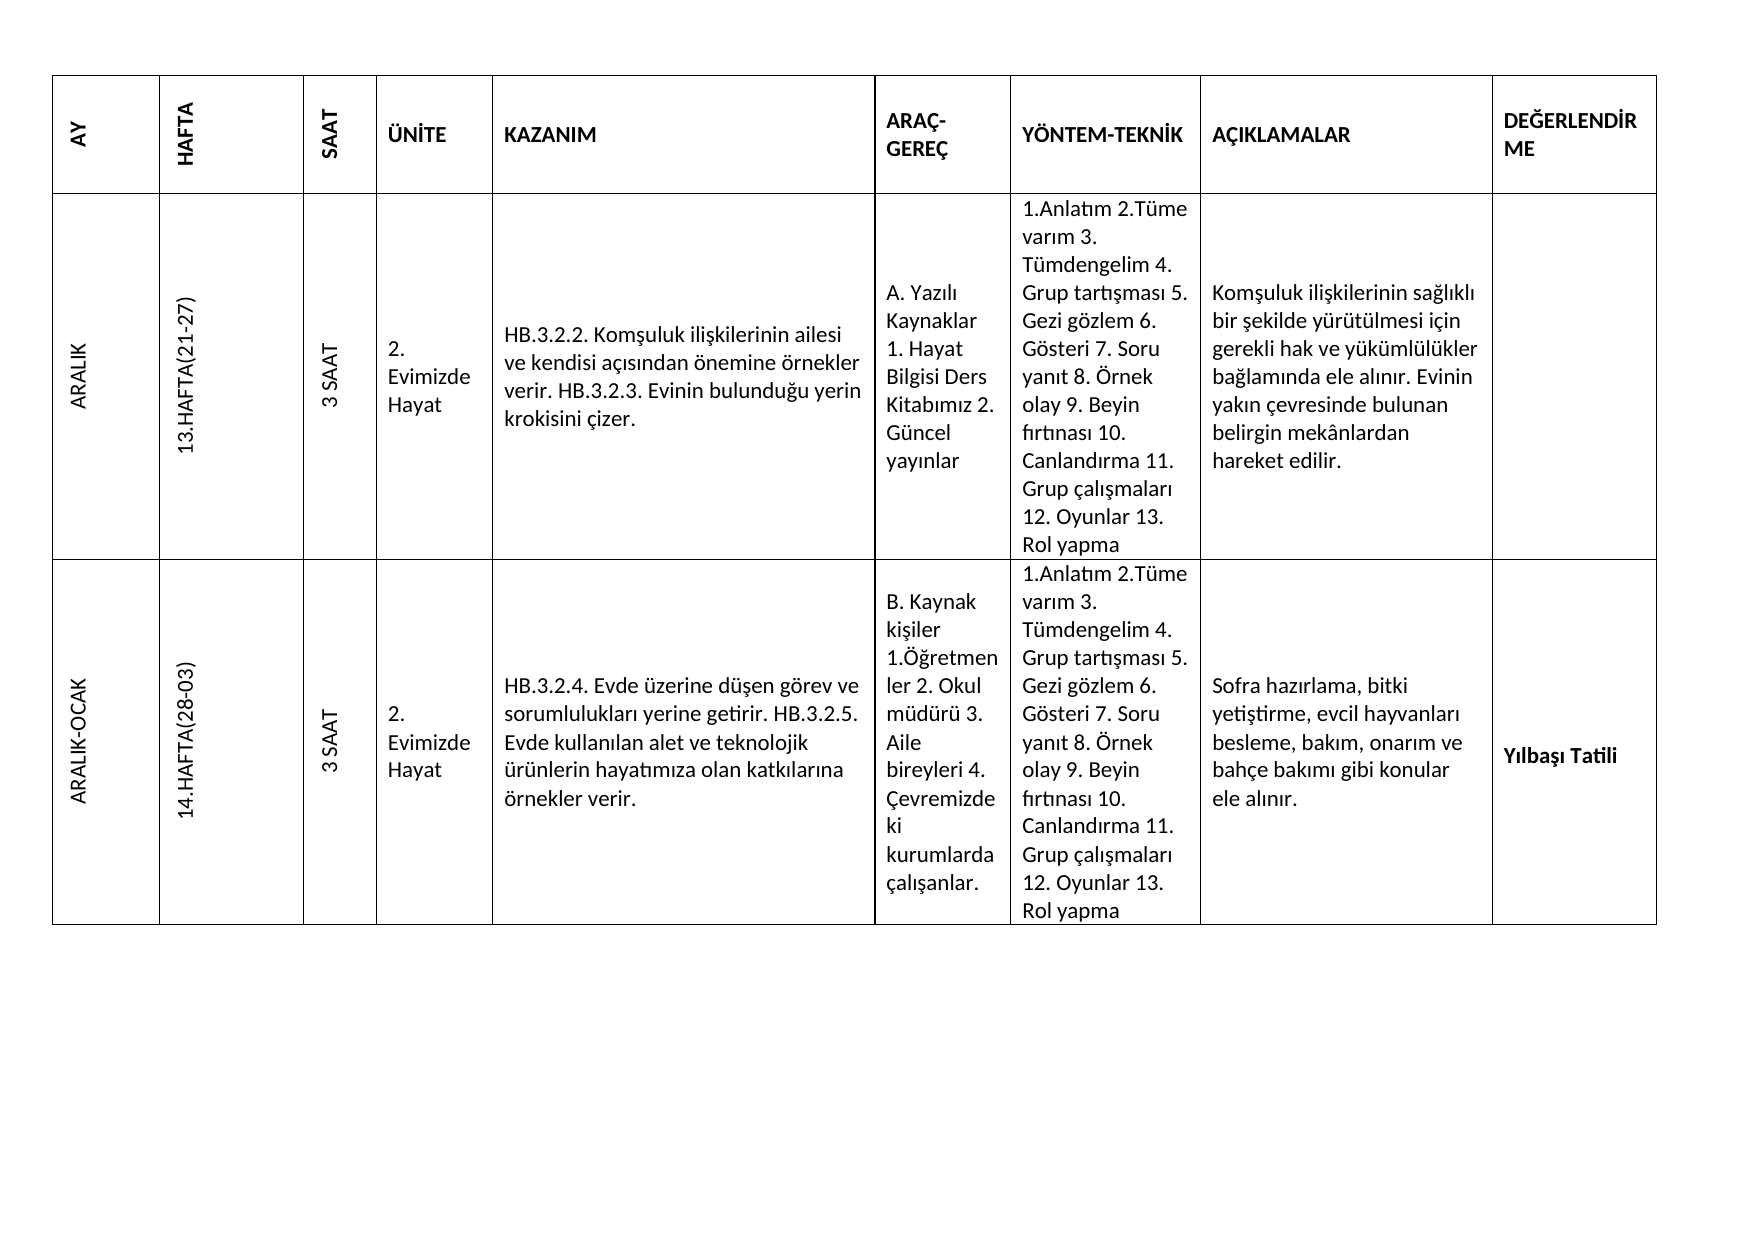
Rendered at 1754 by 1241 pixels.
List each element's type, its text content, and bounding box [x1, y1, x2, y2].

table_cell HB.3.2.4. Evde üzerine düşen görev ve sorumlulukları yerine getirir. HB.3.2.5. Evde kullanılan alet ve teknolojik ürünlerin hayatımıza olan katkılarına örnekler verir. [493, 560, 874, 924]
table_cell ARALIK [53, 194, 159, 558]
table_cell 2. Evimizde Hayat [377, 194, 492, 558]
table_header AÇIKLAMALAR [1201, 76, 1492, 193]
table_cell 14.HAFTA(28-03) [160, 560, 303, 924]
table_cell Yılbaşı Tatili [1493, 560, 1656, 924]
table_header YÖNTEM-TEKNİK [1011, 76, 1200, 193]
table_cell 3 SAAT [304, 560, 376, 924]
table_header ÜNİTE [377, 76, 492, 193]
table_cell 13.HAFTA(21-27) [160, 194, 303, 558]
table_cell Sofra hazırlama, bitki yetiştirme, evcil hayvanları besleme, bakım, onarım ve bahçe bakımı gibi konular ele alınır. [1201, 560, 1492, 924]
table_header AY [53, 76, 159, 193]
table_header SAAT [304, 76, 376, 193]
table_cell Komşuluk ilişkilerinin sağlıklı bir şekilde yürütülmesi için gerekli hak ve yükümlülükler bağlamında ele alınır. Evinin yakın çevresinde bulunan belirgin mekânlardan hareket edilir. [1201, 194, 1492, 558]
table_cell ARALIK-OCAK [53, 560, 159, 924]
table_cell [1011, 194, 1200, 558]
table_header KAZANIM [493, 76, 874, 193]
table_cell [1493, 194, 1656, 558]
table_cell B. Kaynak kişiler 1.Öğretmenler 2. Okul müdürü 3. Aile bireyleri 4. Çevremizdeki kurumlarda çalışanlar. [876, 560, 1010, 924]
table_cell A. Yazılı Kaynaklar 1. Hayat Bilgisi Ders Kitabımız 2. Güncel yayınlar [876, 194, 1010, 558]
table_cell 2. Evimizde Hayat [377, 560, 492, 924]
table_header DEĞERLENDİRME [1493, 76, 1656, 193]
table_header HAFTA [160, 76, 303, 193]
table_cell 3 SAAT [304, 194, 376, 558]
table_header ARAÇ-GEREÇ [876, 76, 1010, 193]
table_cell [1011, 560, 1200, 924]
table_cell HB.3.2.2. Komşuluk ilişkilerinin ailesi ve kendisi açısından önemine örnekler verir. HB.3.2.3. Evinin bulunduğu yerin krokisini çizer. [493, 194, 874, 558]
